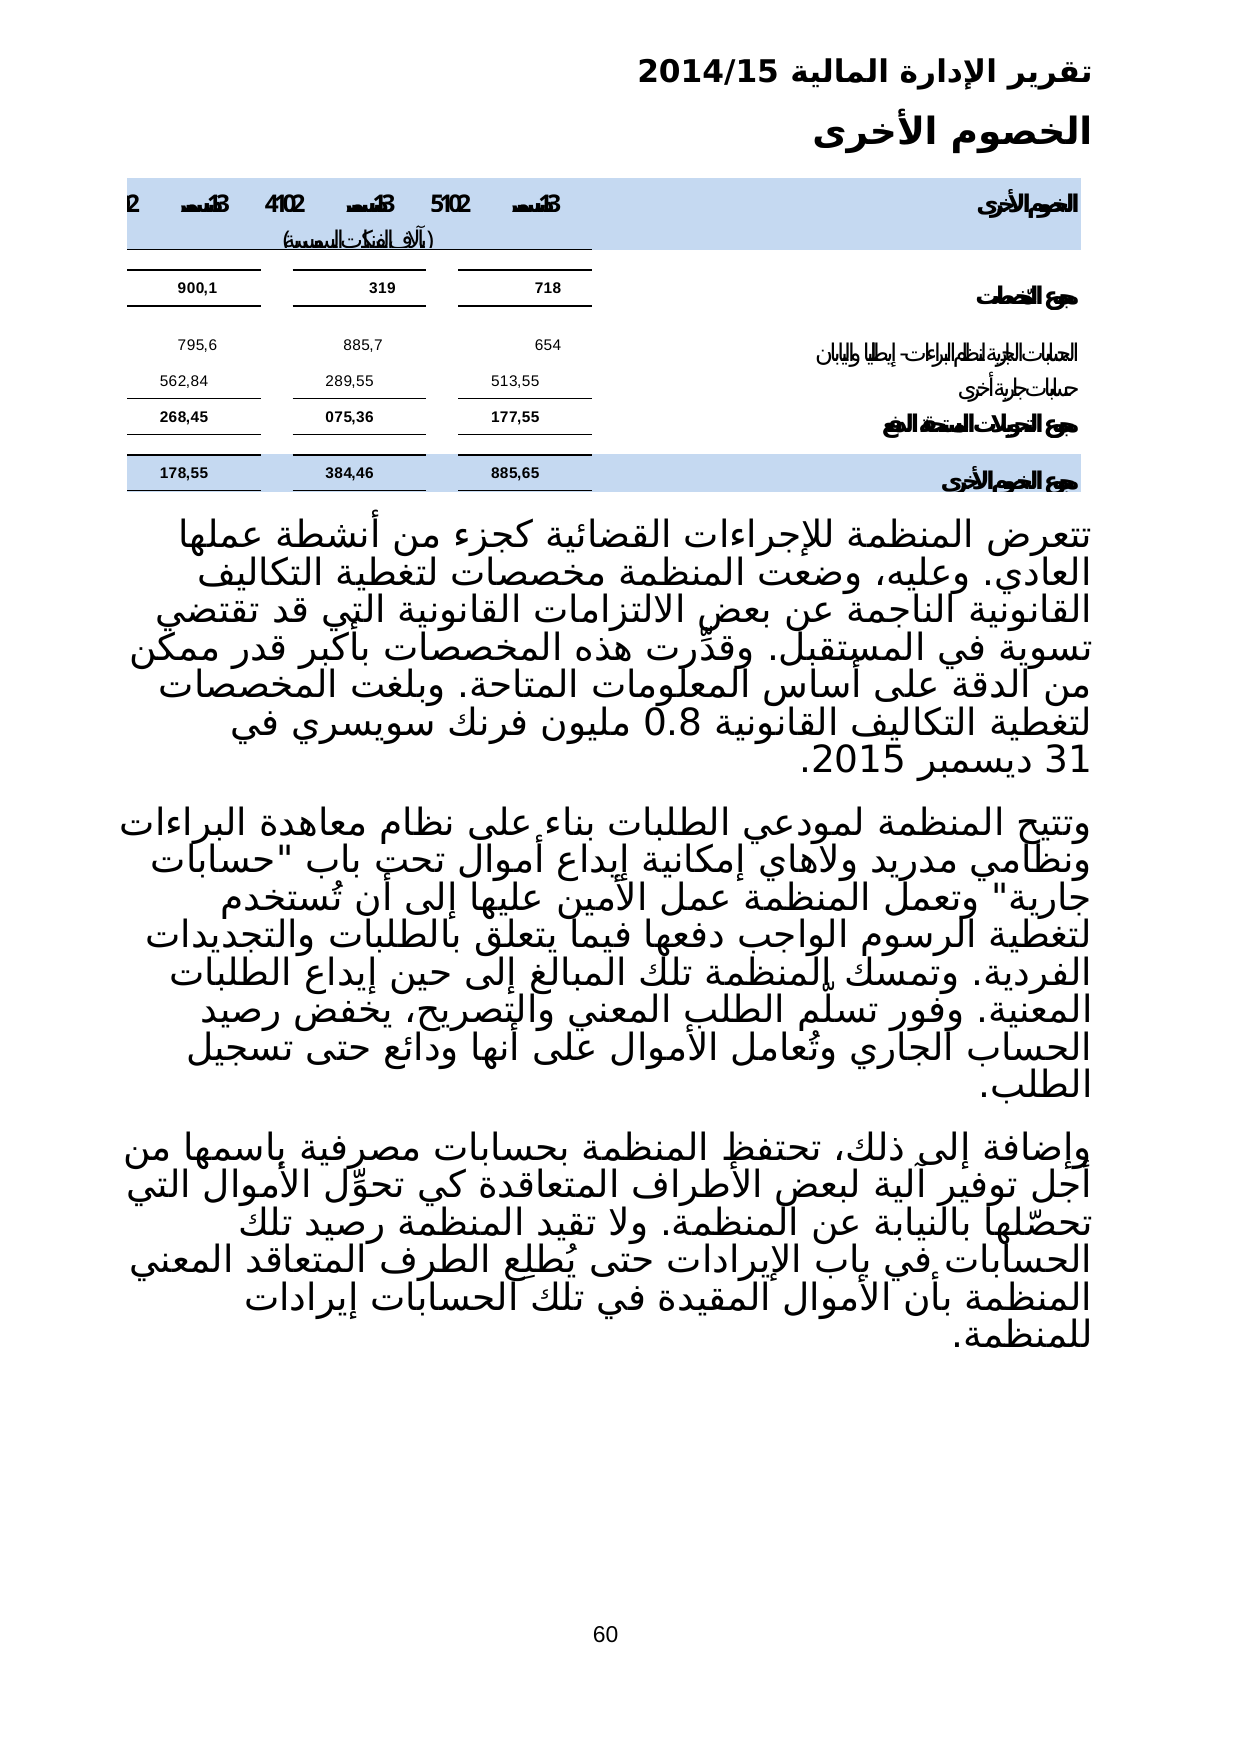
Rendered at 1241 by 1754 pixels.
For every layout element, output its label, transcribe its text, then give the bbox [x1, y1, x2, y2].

text وإضافة إلى ذلك، تحتفظ المنظمة بحسابات مصرفية باسمها من أجل توفير آلية لبعض الأطراف المتعاقدة كي تحوِّل الأموال التي تحصّلها بالنيابة عن المنظمة. ولا تقيد المنظمة رصيد تلك الحسابات في باب الإيرادات حتى يُطلِع الطرف المتعاقد المعني المنظمة بأن الأموال المقيدة في تلك الحسابات إيرادات للمنظمة. [118, 1130, 1092, 1355]
text الخصوم الأخرى [118, 114, 1092, 152]
text ‏تتعرض المنظمة للإجراءات القضائية كجزء من أنشطة عملها العادي. وعليه، وضعت المنظمة مخصصات لتغطية التكاليف القانونية الناجمة عن بعض الالتزامات القانونية التي قد تقتضي تسوية في المستقبل. وقدِّرت هذه المخصصات بأكبر قدر ممكن من الدقة على أساس المعلومات المتاحة. وبلغت المخصصات لتغطية التكاليف القانونية 0.8 مليون فرنك سويسري في 31 ديسمبر 2015. [118, 518, 1092, 780]
text وتتيح المنظمة لمودعي الطلبات بناء على نظام معاهدة البراءات ونظامي مدريد ولاهاي إمكانية إيداع أموال تحت باب "حسابات جارية" وتعمل المنظمة عمل الأمين عليها إلى أن تُستخدم لتغطية الرسوم الواجب دفعها فيما يتعلق بالطلبات والتجديدات الفردية. وتمسك المنظمة تلك المبالغ إلى حين إيداع الطلبات المعنية. وفور تسلّم الطلب المعني والتصريح، يخفض رصيد الحساب الجاري وتُعامل الأموال على أنها ودائع حتى تسجيل الطلب. [118, 805, 1092, 1105]
